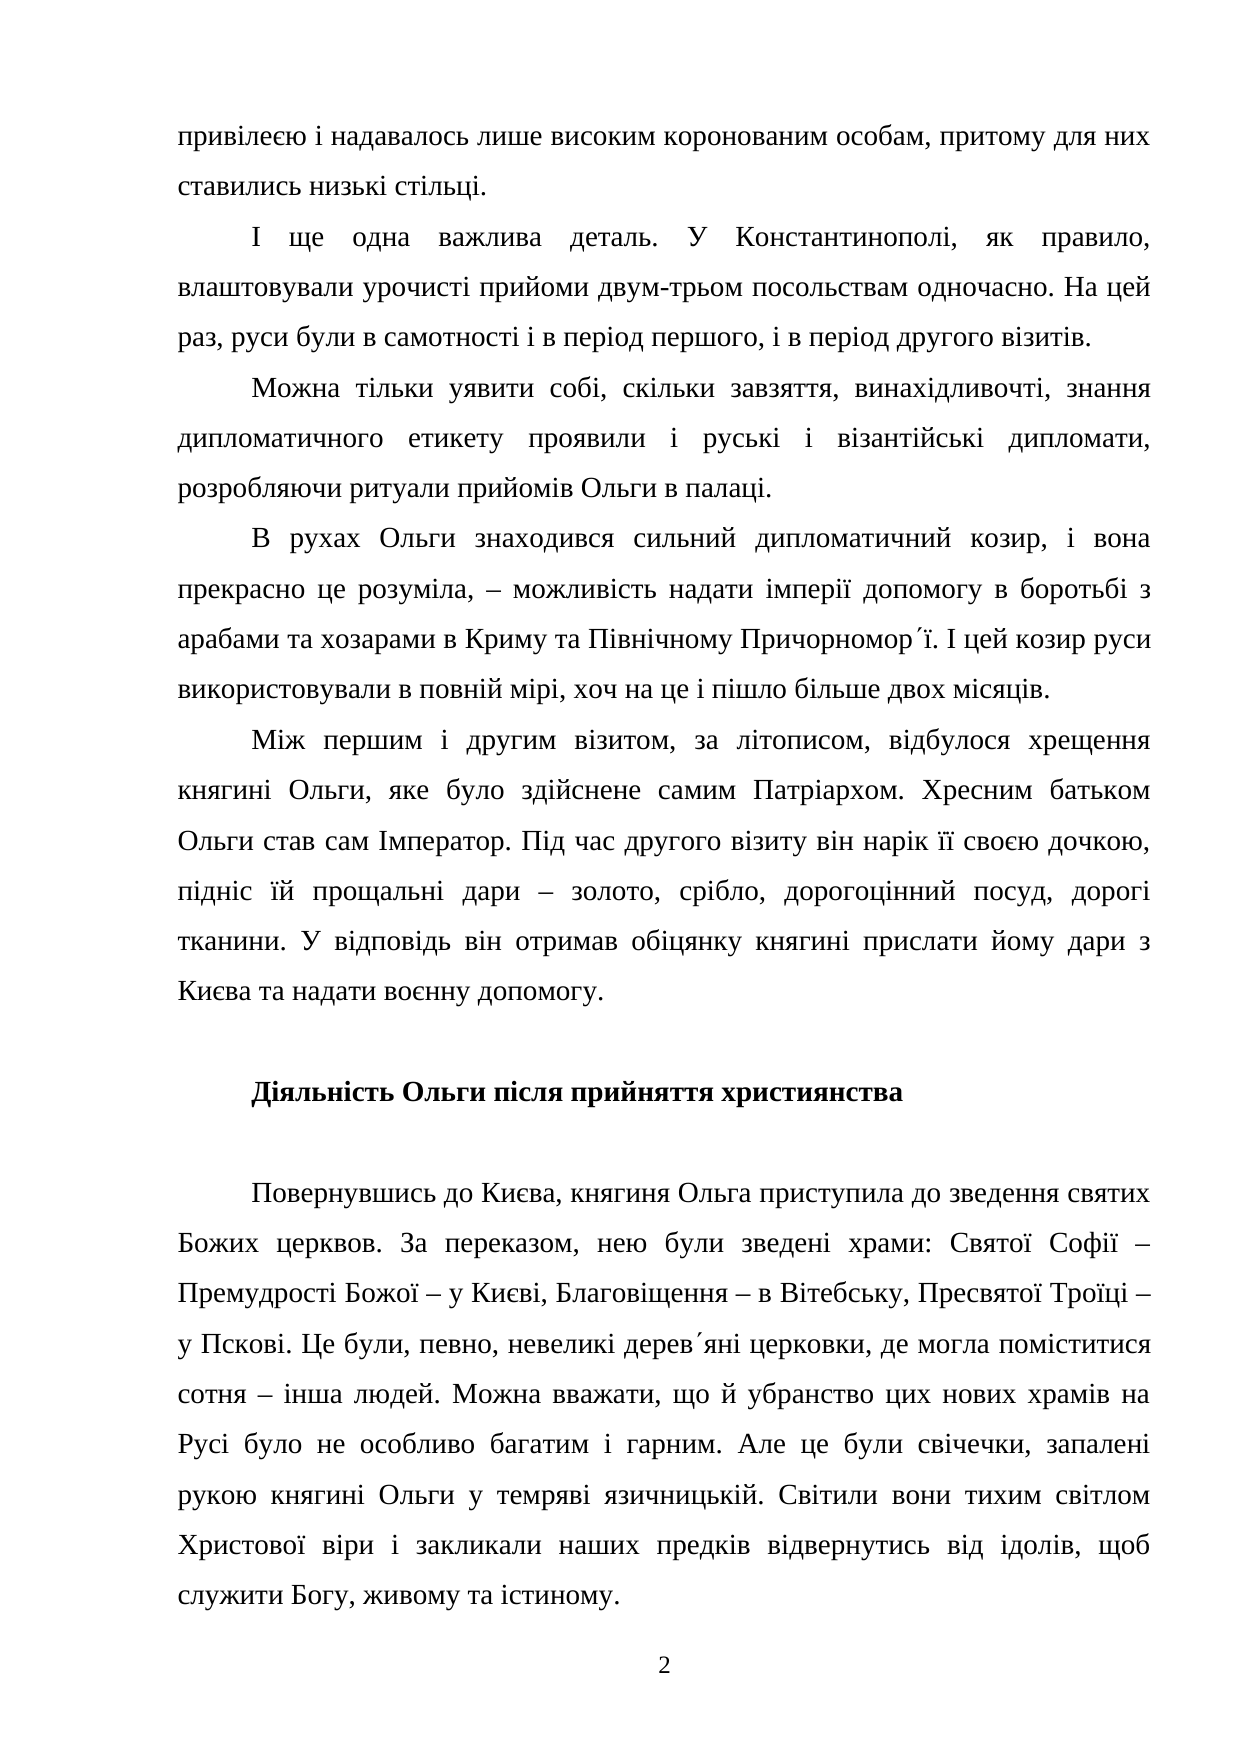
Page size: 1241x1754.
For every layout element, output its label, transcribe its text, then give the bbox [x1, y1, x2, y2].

text Можна тільки уявити собі, скільки завзяття, винахідливочті, знання дипломатичного етикету проявили і руські і візантійські дипломати, розробляючи ритуали прийомів Ольги в палаці. [177, 370, 1152, 504]
text В рухах Ольги знаходився сильний дипломатичний козир, і вона прекрасно це розуміла, – можливість надати імперії допомогу в боротьбі з арабами та хозарами в Криму та Північному Причорноморї. І цей козир руси використовували в повній мірі, хоч на це і пішло більше двох місяців. [177, 521, 1152, 705]
text Діяльність Ольги після прийняття християнства [177, 1074, 1152, 1108]
text І ще одна важлива деталь. У Константинополі, як правило, влаштовували урочисті прийоми двум-трьом посольствам одночасно. На цей раз, руси були в самотності і в період першого, і в період другого візитів. [177, 219, 1152, 353]
text Між першим і другим візитом, за літописом, відбулося хрещення княгині Ольги, яке було здійснене самим Патріархом. Хресним батьком Ольги став сам Імператор. Під час другого візиту він нарік її своєю дочкою, підніс їй прощальні дари – золото, срібло, дорогоцінний посуд, дорогі тканини. У відповідь він отримав обіцянку княгині прислати йому дари з Києва та надати воєнну допомогу. [177, 722, 1152, 1007]
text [177, 118, 1152, 202]
text Повернувшись до Києва, княгиня Ольга приступила до зведення святих Божих церквов. За переказом, нею були зведені храми: Святої Софії – Премудрості Божої – у Києві, Благовіщення – в Вітебську, Пресвятої Троїці – у Пскові. Це були, певно, невеликі деревяні церковки, де могла поміститися сотня – інша людей. Можна вважати, що й убранство цих нових храмів на Русі було не особливо багатим і гарним. Але це були свічечки, запалені рукою княгині Ольги у темряві язичницькій. Світили вони тихим світлом Христової віри і закликали наших предків відвернутись від ідолів, щоб служити Богу, живому та істиному. [177, 1175, 1152, 1611]
